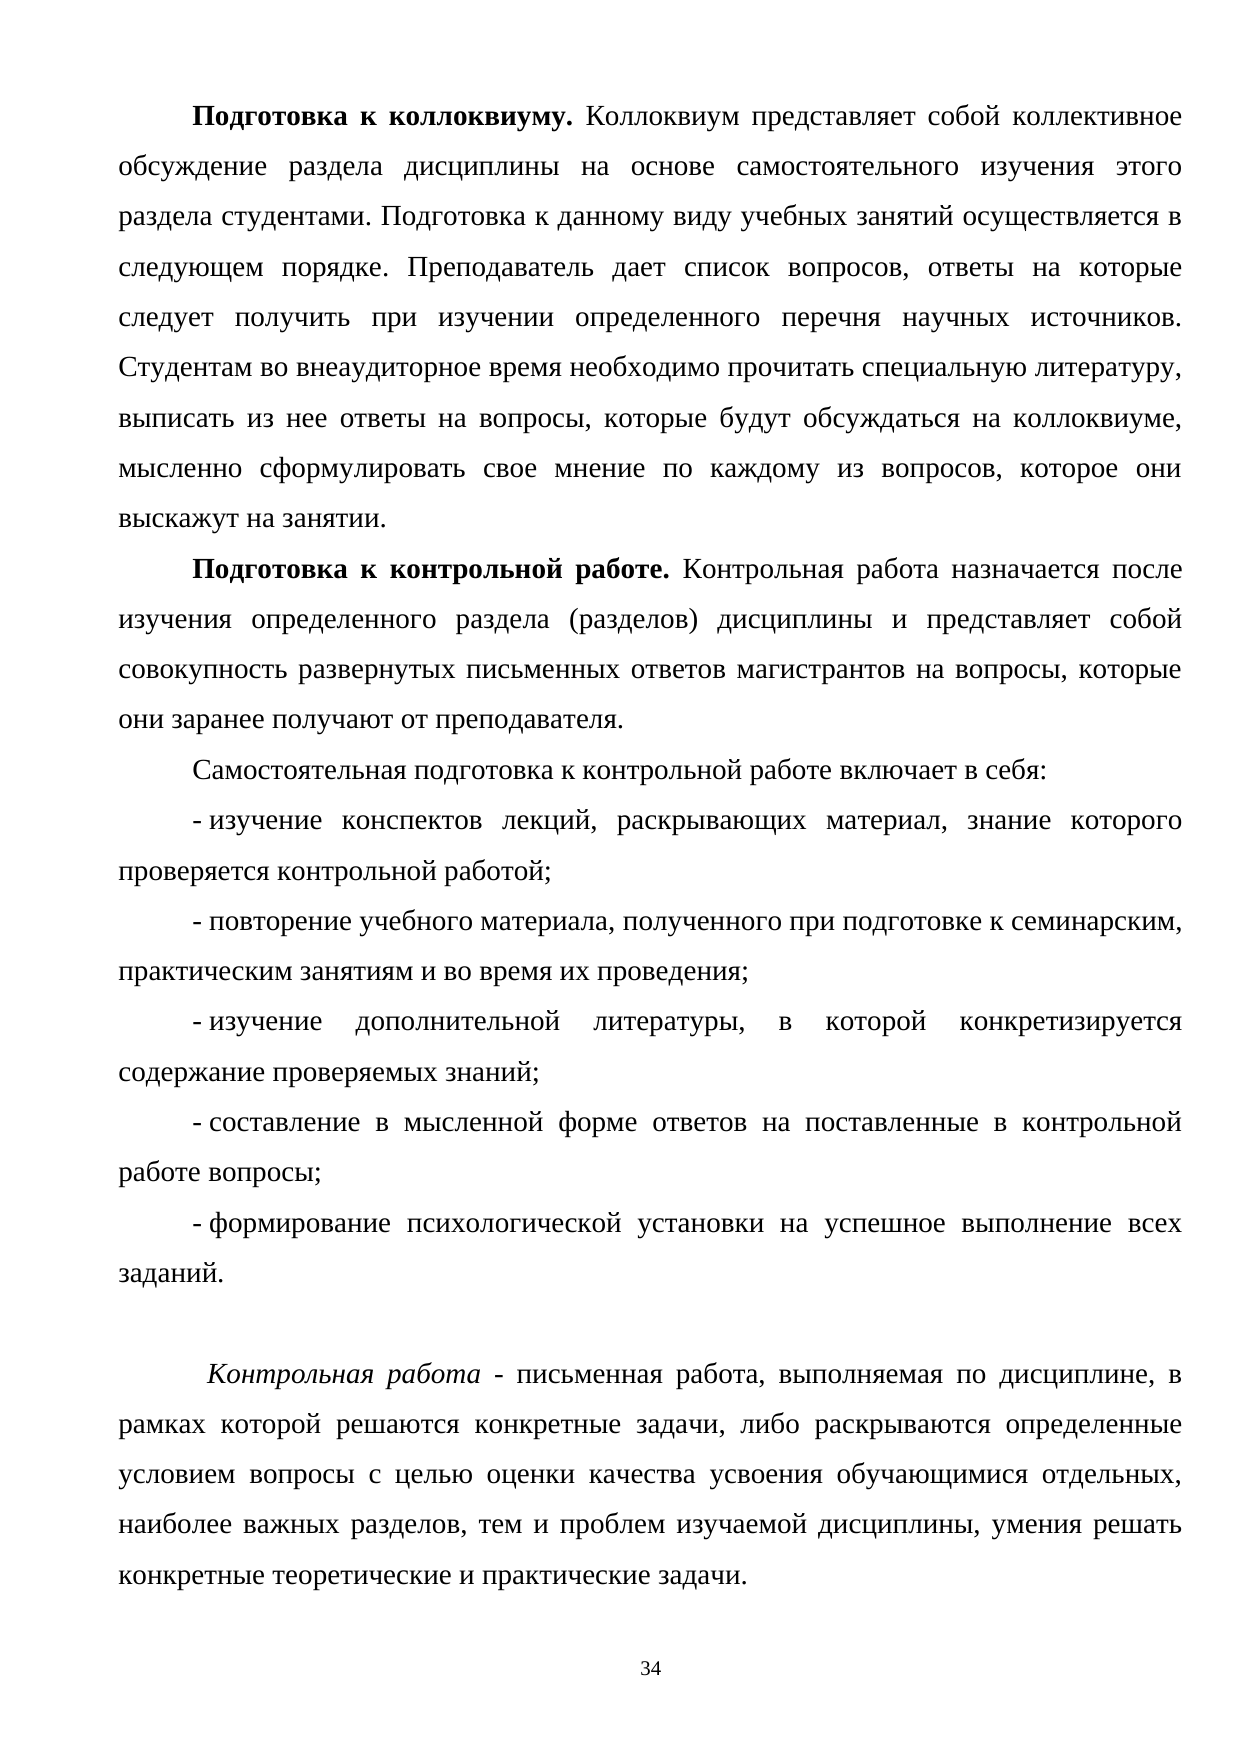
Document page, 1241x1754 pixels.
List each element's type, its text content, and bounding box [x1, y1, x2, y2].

text Самостоятельная подготовка к контрольной работе включает в себя: [118, 752, 1183, 786]
text - составление в мысленной форме ответов на поставленные в контрольной работе вопросы; [118, 1104, 1183, 1188]
text - изучение конспектов лекций, раскрывающих материал, знание которого проверяется контрольной работой; [118, 802, 1183, 886]
text Подготовка к контрольной работе. Контрольная работа назначается после изучения определенного раздела (разделов) дисциплины и представляет собой совокупность развернутых письменных ответов магистрантов на вопросы, которые они заранее получают от преподавателя. [118, 551, 1183, 735]
text - повторение учебного материала, полученного при подготовке к семинарским, практическим занятиям и во время их проведения; [118, 903, 1183, 987]
text Подготовка к коллоквиуму. Коллоквиум представляет собой коллективное обсуждение раздела дисциплины на основе самостоятельного изучения этого раздела студентами. Подготовка к данному виду учебных занятий осуществляется в следующем порядке. Преподаватель дает список вопросов, ответы на которые следует получить при изучении определенного перечня научных источников. Студентам во внеаудиторное время необходимо прочитать специальную литературу, выписать из нее ответы на вопросы, которые будут обсуждаться на коллоквиуме, мысленно сформулировать свое мнение по каждому из вопросов, которое они выскажут на занятии. [118, 98, 1183, 534]
text Контрольная работа - письменная работа, выполняемая по дисциплине, в рамках которой решаются конкретные задачи, либо раскрываются определенные условием вопросы с целью оценки качества усвоения обучающимися отдельных, наиболее важных разделов, тем и проблем изучаемой дисциплины, умения решать конкретные теоретические и практические задачи. [118, 1356, 1183, 1591]
text - изучение дополнительной литературы, в которой конкретизируется содержание проверяемых знаний; [118, 1003, 1183, 1087]
text - формирование психологической установки на успешное выполнение всех заданий. [118, 1205, 1183, 1289]
